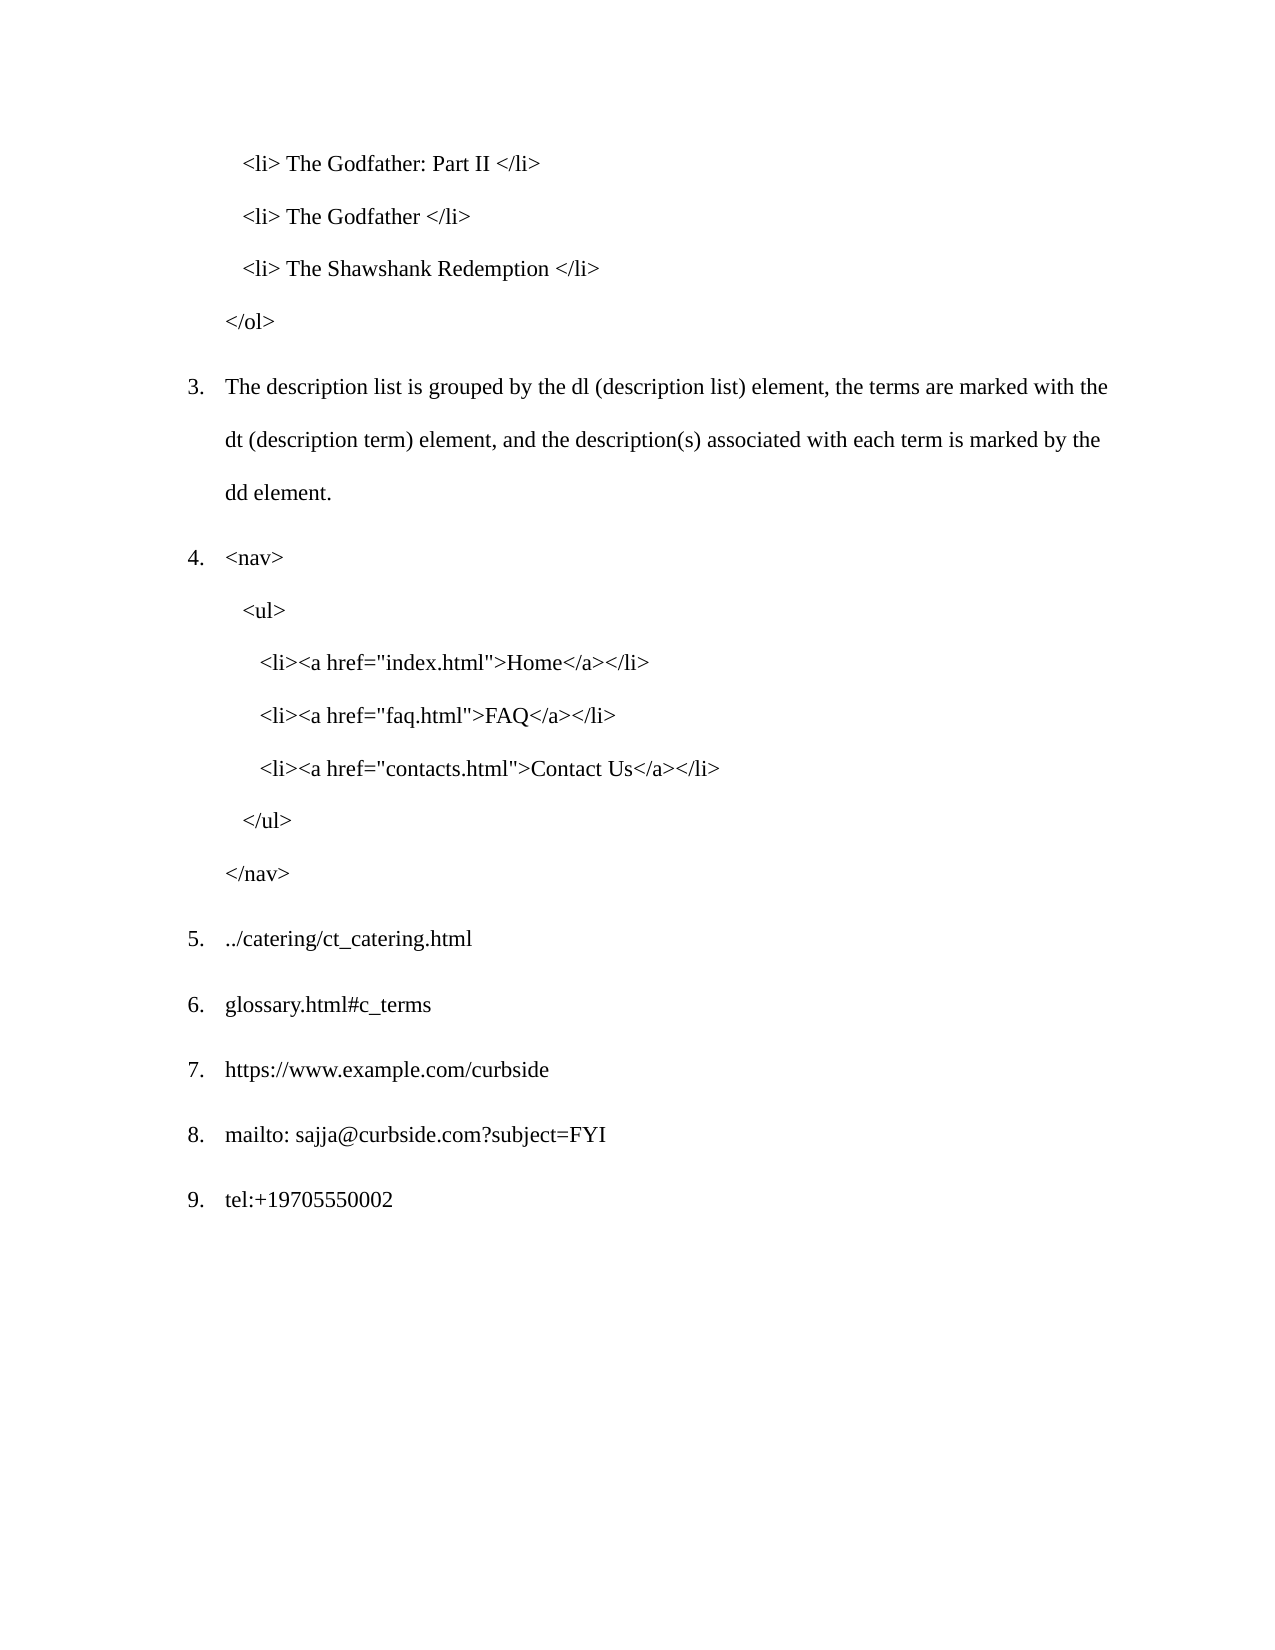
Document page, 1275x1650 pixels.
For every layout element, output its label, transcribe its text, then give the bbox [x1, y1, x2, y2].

text https://www.example.com/curbside [187, 1056, 1125, 1082]
text ../catering/ct_catering.html [187, 925, 1125, 952]
text The description list is grouped by the dl (description list) element, the terms are marked with the dt (description term) element, and the description(s) associated with each term is marked by the dd element. [187, 373, 1125, 505]
text tel:+19705550002 [187, 1186, 1125, 1213]
text <nav> <ul> <li><a href="index.html">Home</a></li> <li><a href="faq.html">FAQ</a></li> <li><a href="contacts.html">Contact Us</a></li> </ul> </nav> [187, 544, 1125, 887]
text glossary.html#c_terms [187, 991, 1125, 1017]
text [187, 150, 1125, 334]
text mailto: sajja@curbside.com?subject=FYI [187, 1121, 1125, 1147]
